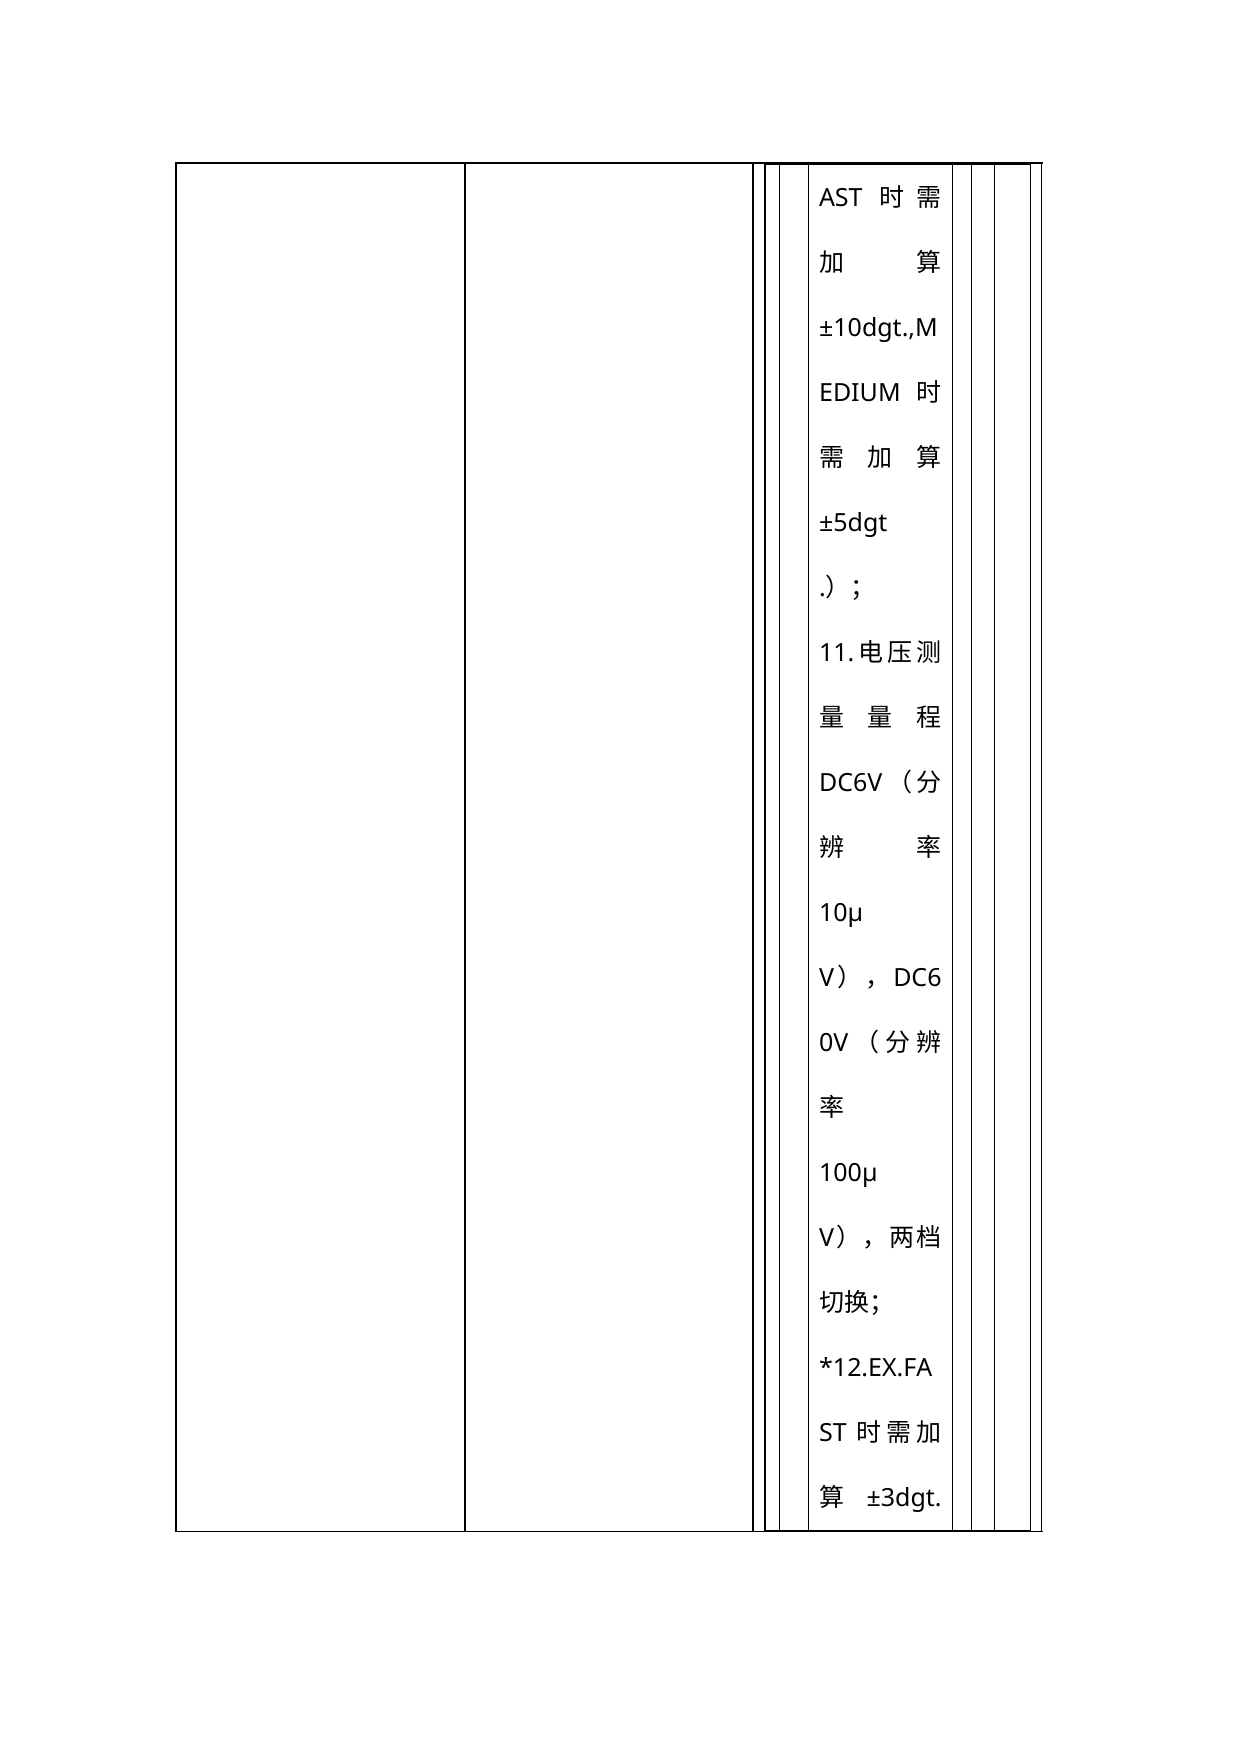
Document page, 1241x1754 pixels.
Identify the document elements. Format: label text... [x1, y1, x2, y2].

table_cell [995, 165, 1030, 1530]
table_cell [766, 165, 779, 1530]
table_cell [177, 164, 464, 1531]
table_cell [972, 165, 994, 1530]
table_cell 1 [466, 164, 752, 1531]
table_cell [780, 165, 808, 1530]
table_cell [953, 165, 971, 1530]
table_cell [809, 165, 952, 1530]
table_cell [1031, 164, 1041, 1531]
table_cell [754, 164, 764, 1531]
